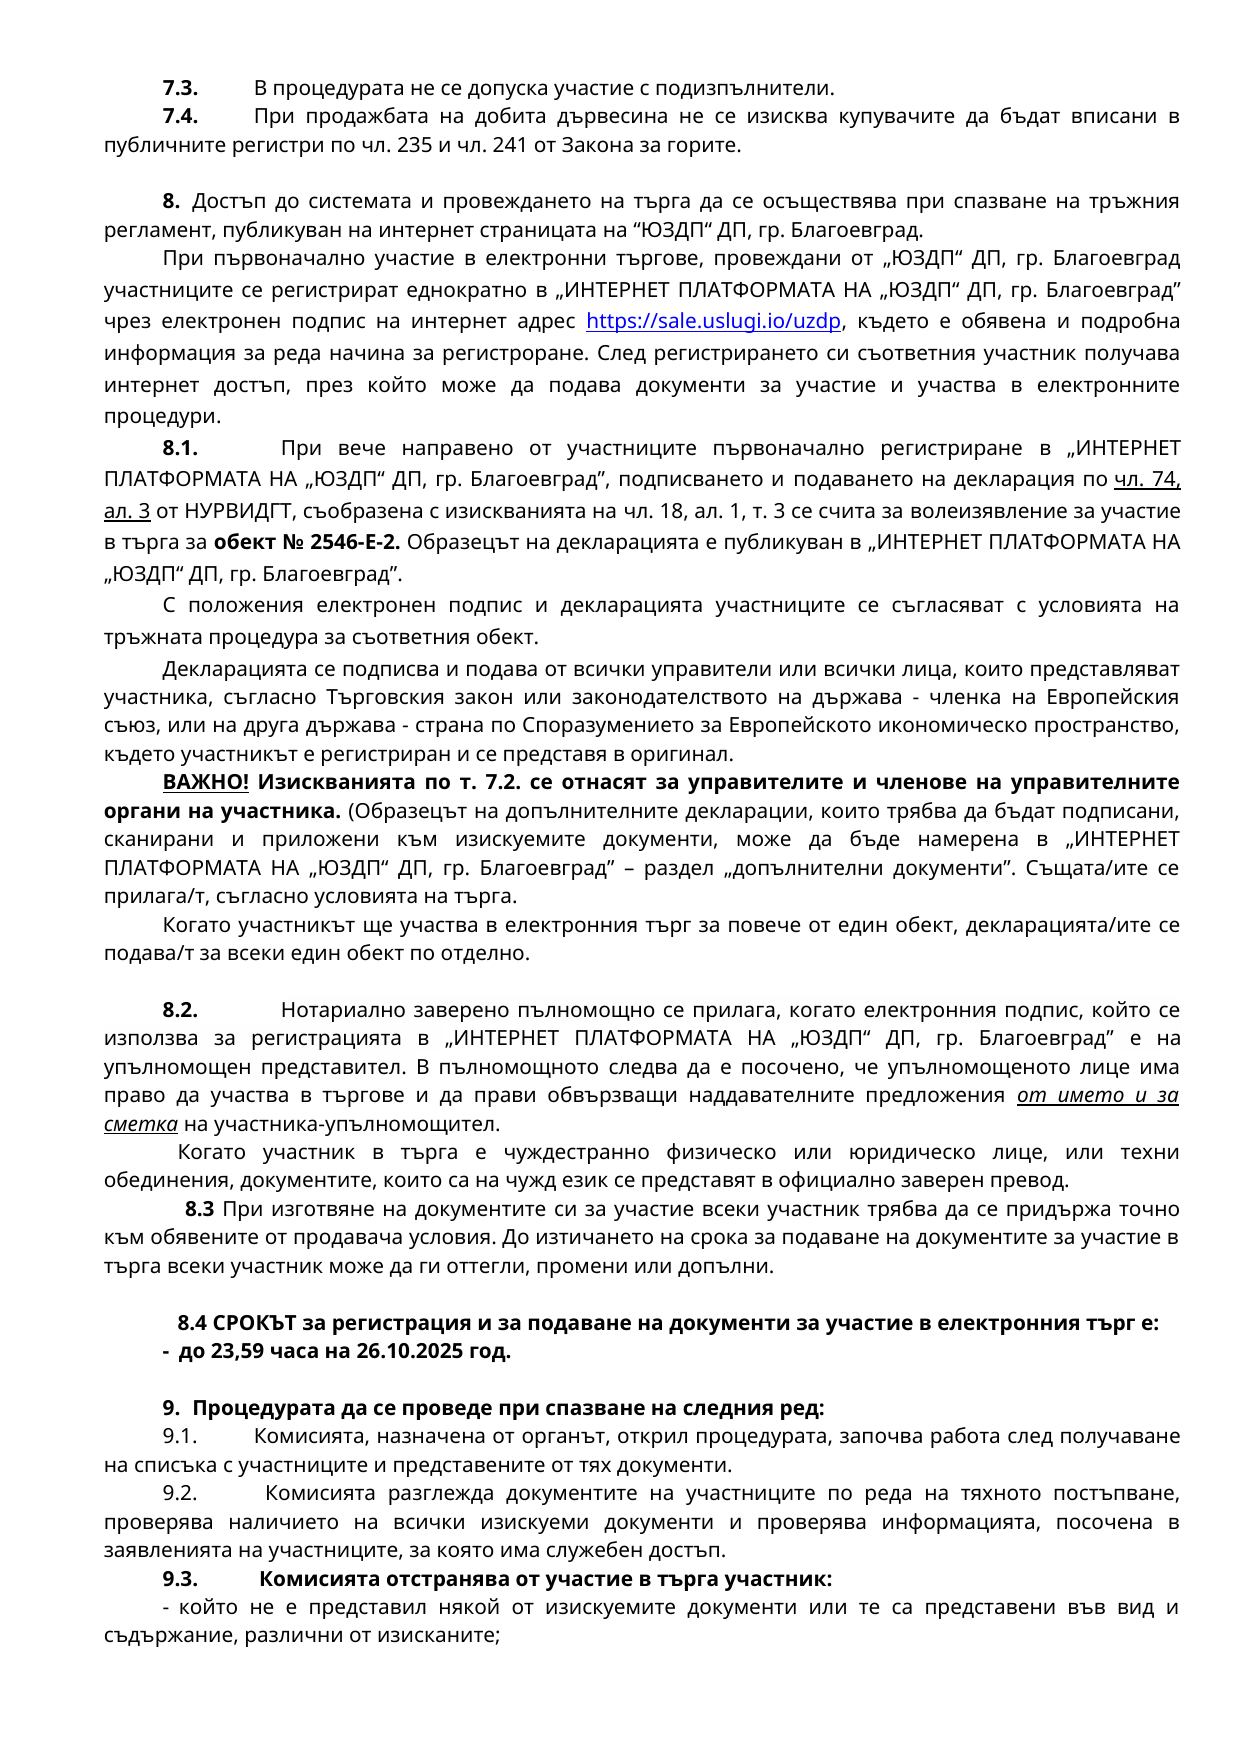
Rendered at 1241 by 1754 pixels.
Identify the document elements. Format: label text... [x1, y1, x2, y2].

text ВАЖНО! Изискванията по т. 7.2. се отнасят за управителите и членове на управителните органи на участника. (Образецът на допълнителните декларации, които трябва да бъдат подписани, сканирани и приложени към изискуемите документи, може да бъде намерена в „ИНТЕРНЕТ ПЛАТФОРМАТА НА „ЮЗДП“ ДП, гр. Благоевград” – раздел „допълнителни документи”. Същата/ите се прилага/т, съгласно условията на търга. [103, 767, 1181, 910]
text 7.4. При продажбата на добита дървесина не се изисква купувачите да бъдат вписани в публичните регистри по чл. 235 и чл. 241 от Закона за горите. [103, 101, 1181, 158]
list Комисията разглежда документите на участниците по реда на тяхното постъпване, проверява наличието на всички изискуеми документи и проверява информацията, посочена в заявленията на участниците, за която има служебен достъп. [103, 1478, 1181, 1564]
list който не е представил някой от изискуемите документи или те са представени във вид и съдържание, различни от изисканите; [103, 1592, 1181, 1649]
text 8.3 При изготвяне на документите си за участие всеки участник трябва да се придържа точно към обявените от продавача условия. До изтичането на срока за подаване на документите за участие в търга всеки участник може да ги оттегли, промени или допълни. [103, 1194, 1181, 1279]
text С положения електронен подпис и декларацията участниците се съгласяват с условията на тръжната процедура за съответния обект. [103, 591, 1181, 651]
list При вече направено от участниците първоначално регистриране в „ИНТЕРНЕТ ПЛАТФОРМАТА НА „ЮЗДП“ ДП, гр. Благоевград”, подписването и подаването на декларация по чл. 74, ал. 3 от НУРВИДГТ, съобразена с изискванията на чл. 18, ал. 1, т. 3 се счита за волеизявление за участие в търга за обект № 2546-Е-2. Образецът на декларацията е публикуван в „ИНТЕРНЕТ ПЛАТФОРМАТА НА „ЮЗДП“ ДП, гр. Благоевград”. [103, 433, 1181, 587]
list Нотариално заверено пълномощно се прилага, когато електронния подпис, който се използва за регистрацията в „ИНТЕРНЕТ ПЛАТФОРМАТА НА „ЮЗДП“ ДП, гр. Благоевград” е на упълномощен представител. В пълномощното следва да е посочено, че упълномощеното лице има право да участва в търгове и да прави обвързващи наддавателните предложения от името и за сметка на участника-упълномощител. [103, 995, 1181, 1137]
list Процедурата да се проведе при спазване на следния ред: [103, 1393, 1181, 1422]
text При първоначално участие в електронни търгове, провеждани от „ЮЗДП“ ДП, гр. Благоевград участниците се регистрират еднократно в „ИНТЕРНЕТ ПЛАТФОРМАТА НА „ЮЗДП“ ДП, гр. Благоевград” чрез електронен подпис на интернет адрес https://sale.uslugi.io/uzdp, където е обявена и подробна информация за реда начина за регистроране. След регистрирането си съответния участник получава интернет достъп, през който може да подава документи за участие и участва в електронните процедури. [103, 243, 1181, 430]
list Комисията, назначена от органът, открил процедурата, започва работа след получаване на списъка с участниците и представените от тях документи. [103, 1422, 1181, 1478]
list до 23,59 часа на 26.10.2025 год. [103, 1336, 1181, 1365]
list Комисията отстранява от участие в търга участник: [103, 1564, 1181, 1592]
text Когато участник в търга е чуждестранно физическо или юридическо лице, или техни обединения, документите, които са на чужд език се представят в официално заверен превод. [103, 1137, 1181, 1194]
text Когато участникът ще участва в електронния търг за повече от един обект, декларацията/ите се подава/т за всеки един обект по отделно. [103, 910, 1181, 967]
text Декларацията се подписва и подава от всички управители или всички лица, които представляват участника, съгласно Търговския закон или законодателството на държава - членка на Европейския съюз, или на друга държава - страна по Споразумението за Европейското икономическо пространство, където участникът е регистриран и се представя в оригинал. [103, 654, 1181, 767]
text 8.4 СРОКЪТ за регистрация и за подаване на документи за участие в електронния търг е: [103, 1308, 1181, 1336]
list Достъп до системата и провеждането на търга да се осъществява при спазване на тръжния регламент, публикуван на интернет страницата на “ЮЗДП“ ДП, гр. Благоевград. [103, 187, 1181, 243]
text 7.3. В процедурата не се допуска участие с подизпълнители. [103, 73, 1181, 101]
